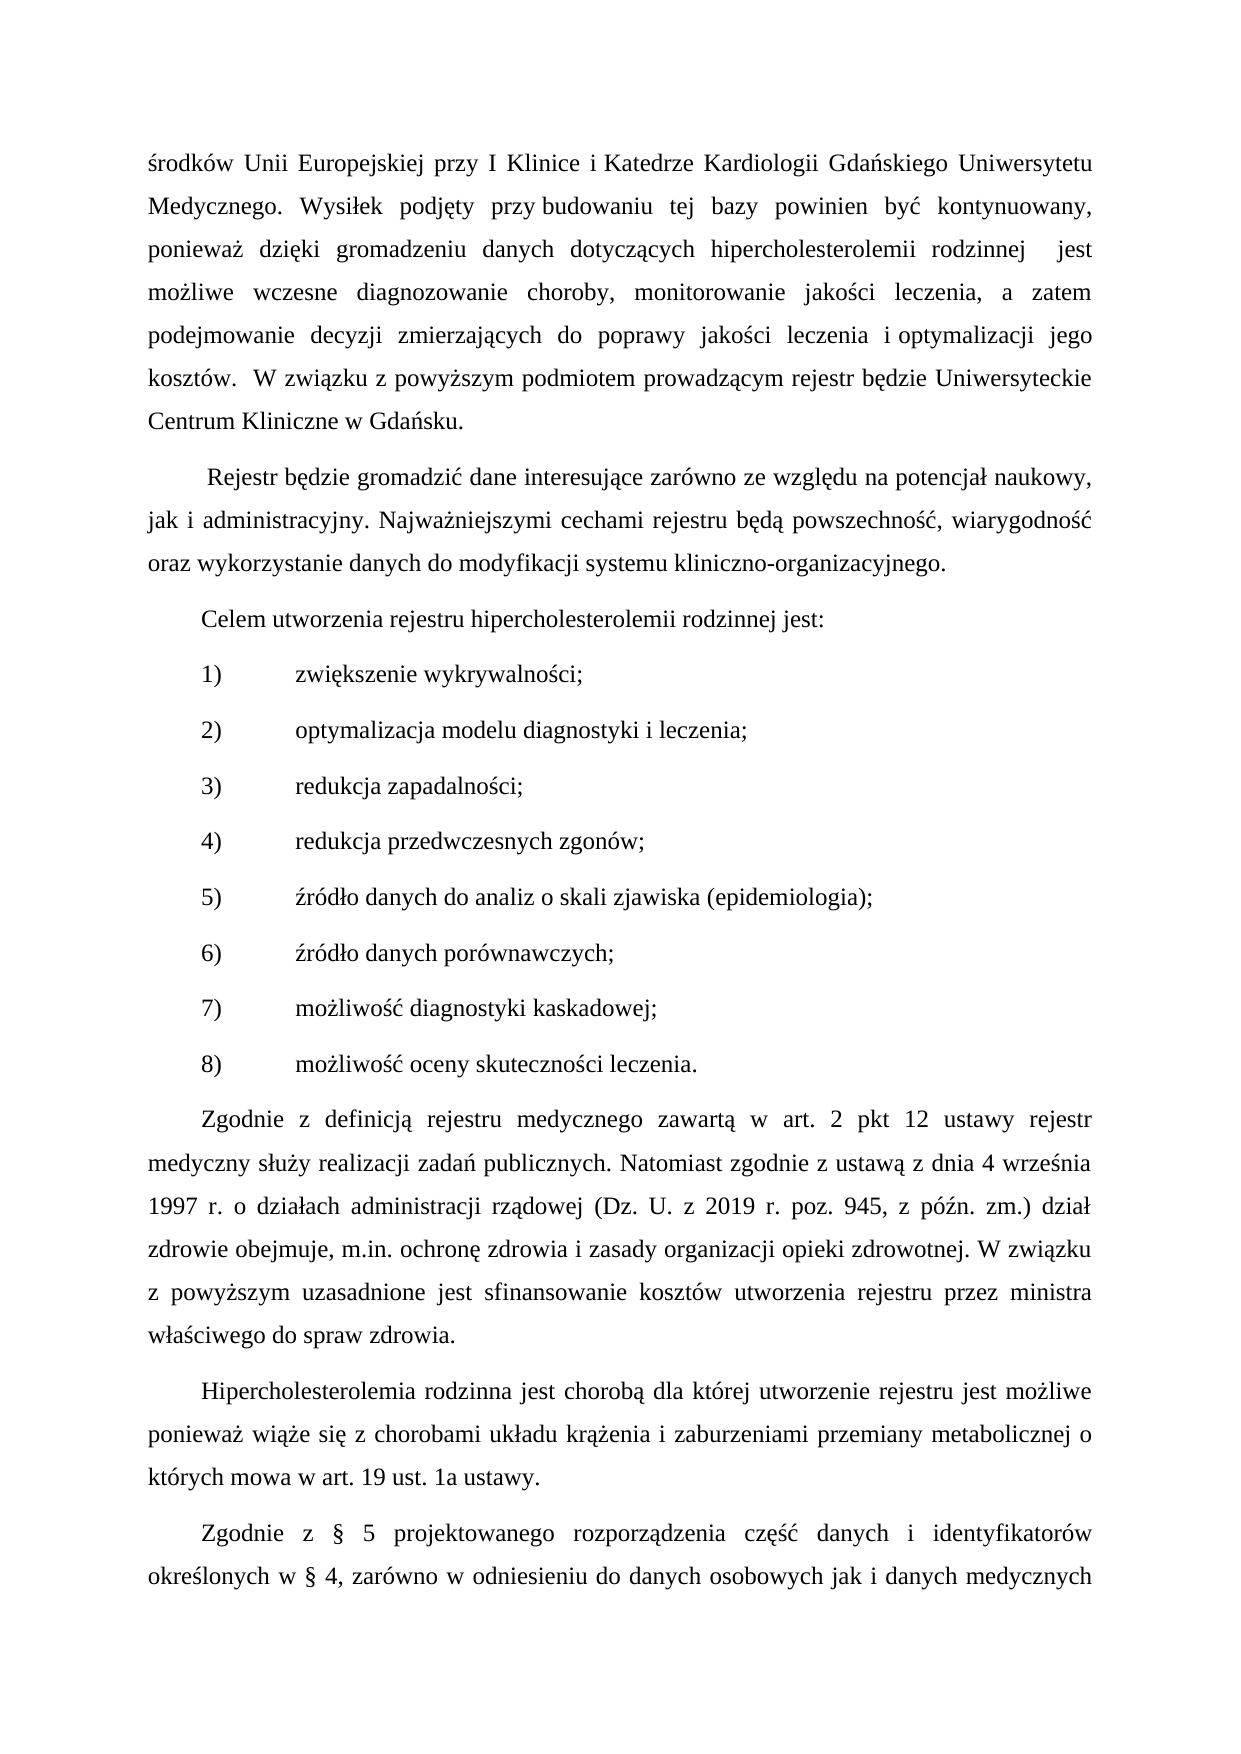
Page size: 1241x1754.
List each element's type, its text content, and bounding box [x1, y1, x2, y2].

text 2) optymalizacja modelu diagnostyki i leczenia; [148, 715, 1093, 744]
text 6) źródło danych porównawczych; [148, 938, 1093, 966]
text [148, 1518, 1093, 1590]
text 8) możliwość oceny skuteczności leczenia. [148, 1049, 1093, 1078]
text Rejestr będzie gromadzić dane interesujące zarówno ze względu na potencjał naukowy, jak i administracyjny. Najważniejszymi cechami rejestru będą powszechność, wiarygodność oraz wykorzystanie danych do modyfikacji systemu kliniczno-organizacyjnego. [148, 462, 1093, 577]
text Zgodnie z definicją rejestru medycznego zawartą w art. 2 pkt 12 ustawy rejestr medyczny służy realizacji zadań publicznych. Natomiast zgodnie z ustawą z dnia 4 września 1997 r. o działach administracji rządowej (Dz. U. z 2019 r. poz. 945, z późn. zm.) dział zdrowie obejmuje, m.in. ochronę zdrowia i zasady organizacji opieki zdrowotnej. W związku z powyższym uzasadnione jest sfinansowanie kosztów utworzenia rejestru przez ministra właściwego do spraw zdrowia. [148, 1104, 1093, 1349]
text 1) zwiększenie wykrywalności; [148, 659, 1093, 688]
text 5) źródło danych do analiz o skali zjawiska (epidemiologia); [148, 882, 1093, 911]
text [148, 148, 1093, 435]
text Celem utworzenia rejestru hipercholesterolemii rodzinnej jest: [148, 604, 1093, 633]
text 7) możliwość diagnostyki kaskadowej; [148, 993, 1093, 1022]
text Hipercholesterolemia rodzinna jest chorobą dla której utworzenie rejestru jest możliwe ponieważ wiąże się z chorobami układu krążenia i zaburzeniami przemiany metabolicznej o których mowa w art. 19 ust. 1a ustawy. [148, 1376, 1093, 1491]
text 3) redukcja zapadalności; [148, 771, 1093, 799]
text 4) redukcja przedwczesnych zgonów; [148, 826, 1093, 855]
